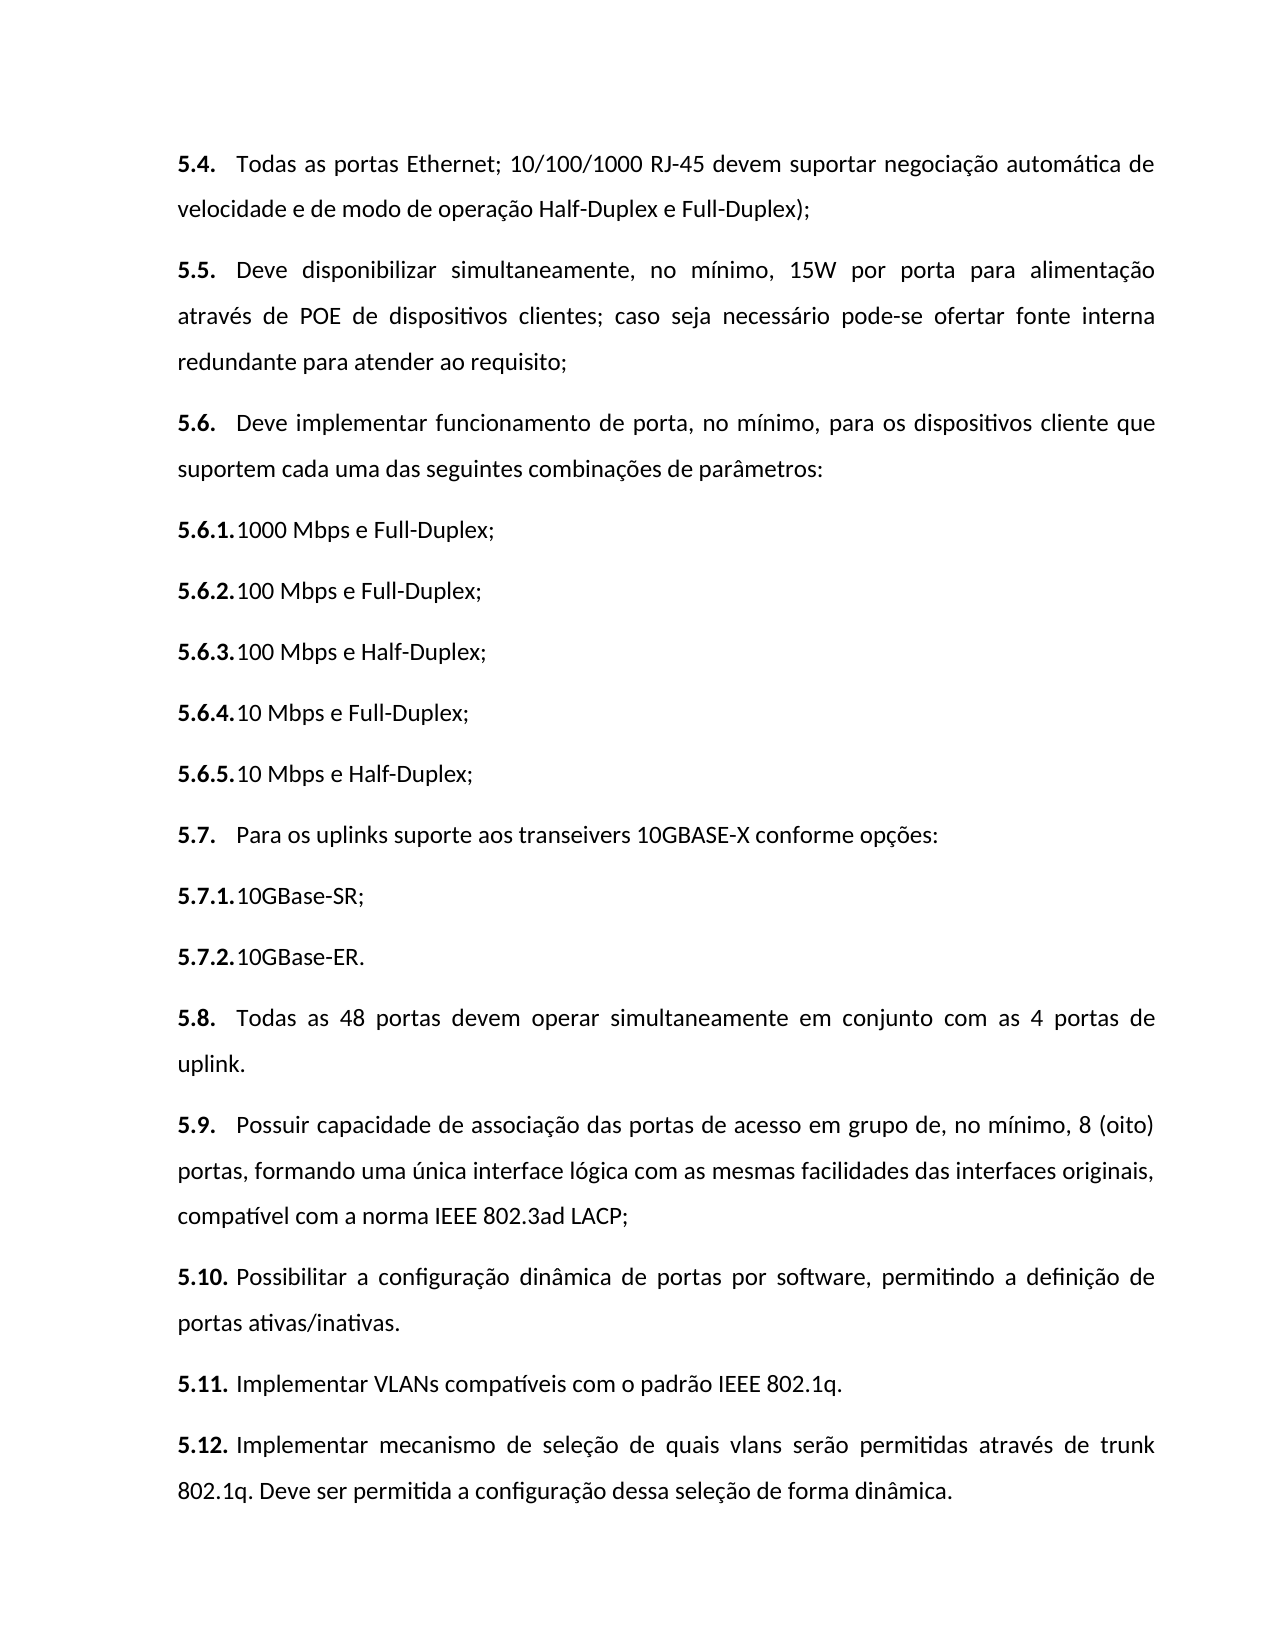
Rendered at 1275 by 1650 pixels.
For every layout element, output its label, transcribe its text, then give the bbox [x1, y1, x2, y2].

list Implementar mecanismo de seleção de quais vlans serão permitidas através de trunk 802.1q. Deve ser permitida a configuração dessa seleção de forma dinâmica. [177, 1429, 1157, 1506]
list Implementar VLANs compatíveis com o padrão IEEE 802.1q. [177, 1368, 1157, 1399]
list Todas as portas Ethernet; 10/100/1000 RJ-45 devem suportar negociação automática de velocidade e de modo de operação Half-Duplex e Full-Duplex); [177, 148, 1157, 224]
list Deve disponibilizar simultaneamente, no mínimo, 15W por porta para alimentação através de POE de dispositivos clientes; caso seja necessário pode-se ofertar fonte interna redundante para atender ao requisito; [177, 255, 1157, 377]
list 100 Mbps e Half-Duplex; [177, 636, 1157, 667]
list 10 Mbps e Half-Duplex; [177, 758, 1157, 789]
list 10GBase-ER. [177, 941, 1157, 972]
list Possibilitar a configuração dinâmica de portas por software, permitindo a definição de portas ativas/inativas. [177, 1262, 1157, 1338]
list Deve implementar funcionamento de porta, no mínimo, para os dispositivos cliente que suportem cada uma das seguintes combinações de parâmetros: [177, 407, 1157, 483]
list Para os uplinks suporte aos transeivers 10GBASE-X conforme opções: [177, 819, 1157, 850]
list 100 Mbps e Full-Duplex; [177, 575, 1157, 606]
list 10GBase-SR; [177, 880, 1157, 911]
list 1000 Mbps e Full-Duplex; [177, 514, 1157, 544]
list 10 Mbps e Full-Duplex; [177, 697, 1157, 728]
list Possuir capacidade de associação das portas de acesso em grupo de, no mínimo, 8 (oito) portas, formando uma única interface lógica com as mesmas facilidades das interfaces originais, compatível com a norma IEEE 802.3ad LACP; [177, 1109, 1157, 1231]
list Todas as 48 portas devem operar simultaneamente em conjunto com as 4 portas de uplink. [177, 1002, 1157, 1078]
